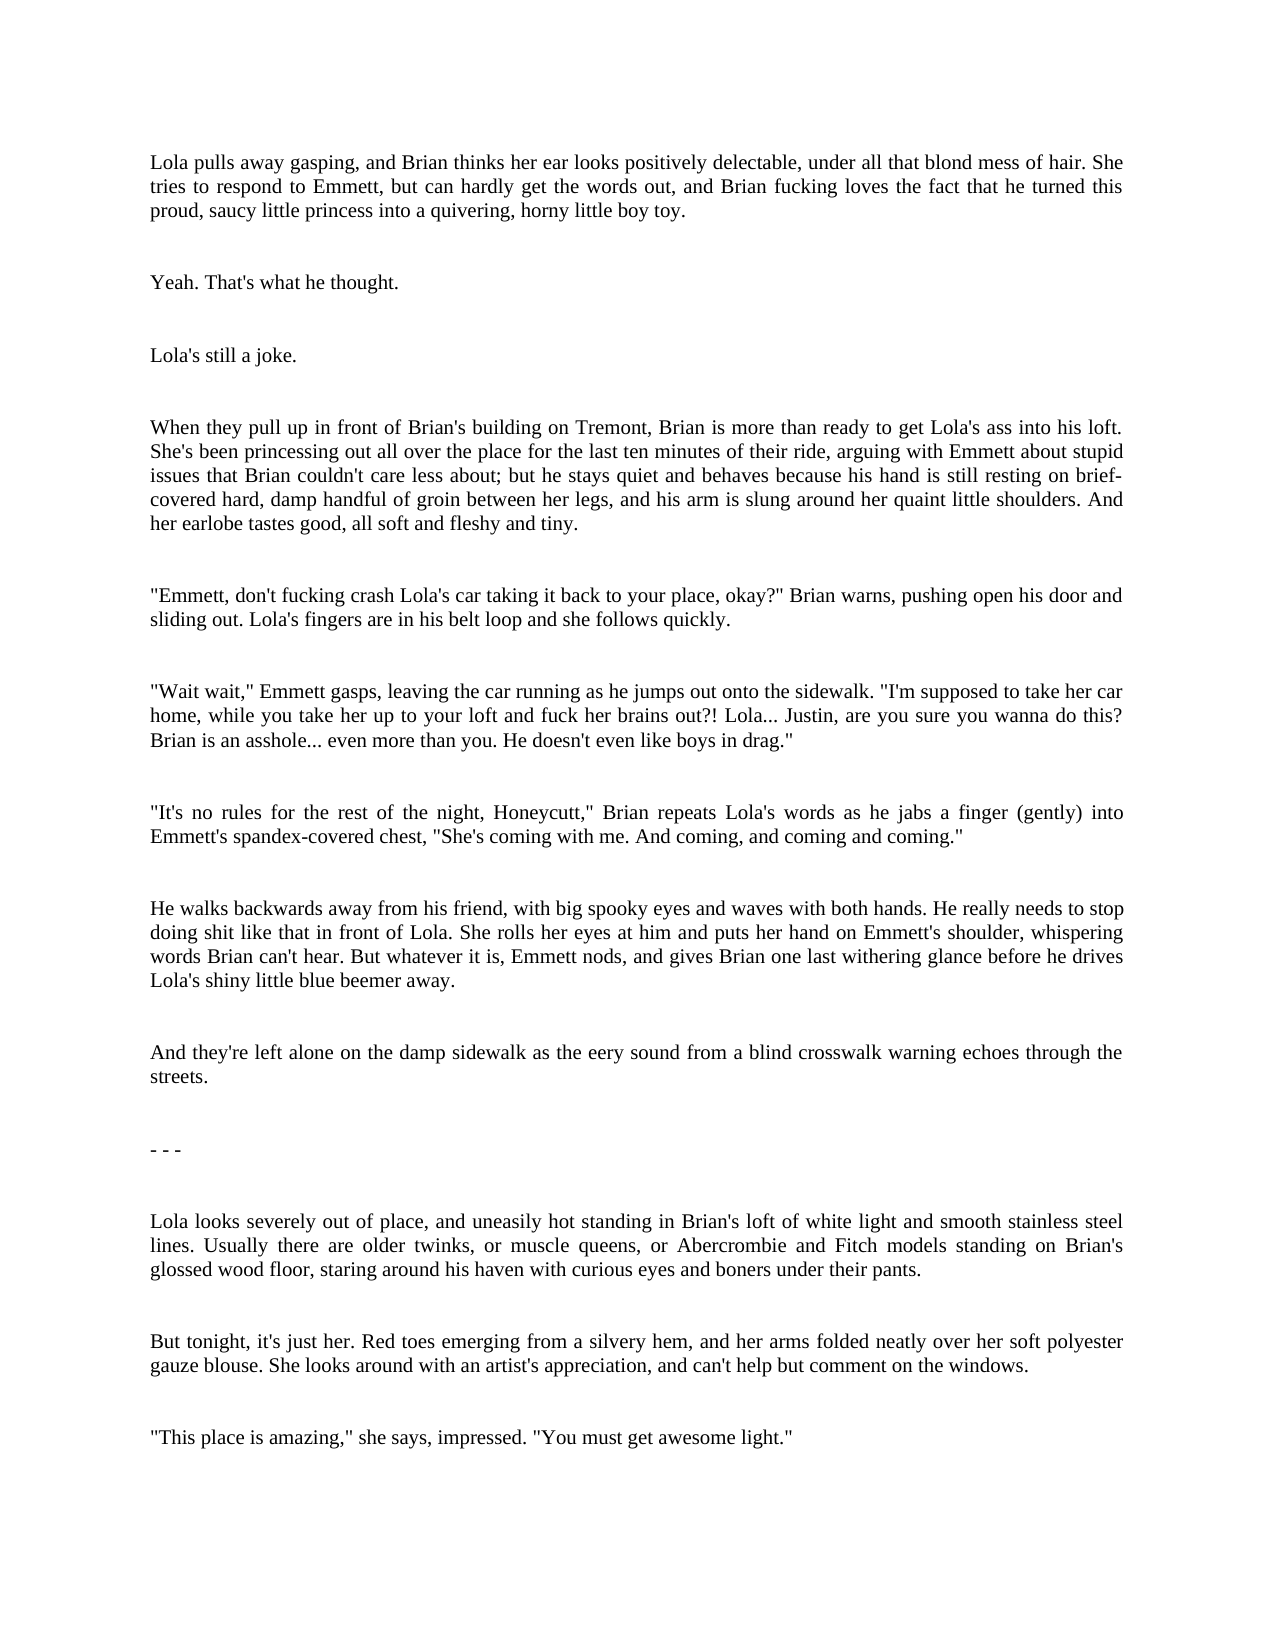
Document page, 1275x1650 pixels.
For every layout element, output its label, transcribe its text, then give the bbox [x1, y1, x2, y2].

text Lola looks severely out of place, and uneasily hot standing in Brian's loft of white light and smooth stainless steel lines. Usually there are older twinks, or muscle queens, or Abercrombie and Fitch models standing on Brian's glossed wood floor, staring around his haven with curious eyes and boners under their pants. [150, 1209, 1125, 1281]
text Yeah. That's what he thought. [150, 270, 1125, 294]
text And they're left alone on the damp sidewalk as the eery sound from a blind crosswalk warning echoes through the streets. [150, 1040, 1125, 1088]
text Lola pulls away gasping, and Brian thinks her ear looks positively delectable, under all that blond mess of hair. She tries to respond to Emmett, but can hardly get the words out, and Brian fucking loves the fact that he turned this proud, saucy little princess into a quivering, horny little boy toy. [150, 150, 1125, 222]
text Lola's still a joke. [150, 342, 1125, 367]
text When they pull up in front of Brian's building on Tremont, Brian is more than ready to get Lola's ass into his loft. She's been princessing out all over the place for the last ten minutes of their ride, arguing with Emmett about stupid issues that Brian couldn't care less about; but he stays quiet and behaves because his hand is still resting on brief-covered hard, damp handful of groin between her legs, and his arm is slung around her quaint little shoulders. And her earlobe tastes good, all soft and fleshy and tiny. [150, 415, 1125, 535]
text But tonight, it's just her. Red toes emerging from a silvery hem, and her arms folded neatly over her soft polyester gauze blouse. She looks around with an artist's appreciation, and can't help but comment on the windows. [150, 1329, 1125, 1377]
text "It's no rules for the rest of the night, Honeycutt," Brian repeats Lola's words as he jabs a finger (gently) into Emmett's spandex-covered chest, "She's coming with me. And coming, and coming and coming." [150, 800, 1125, 848]
text - - - [150, 1137, 1125, 1161]
text He walks backwards away from his friend, with big spooky eyes and waves with both hands. He really needs to stop doing shit like that in front of Lola. She rolls her eyes at him and puts her hand on Emmett's shoulder, whispering words Brian can't hear. But whatever it is, Emmett nods, and gives Brian one last withering glance before he drives Lola's shiny little blue beemer away. [150, 896, 1125, 992]
text "Emmett, don't fucking crash Lola's car taking it back to your place, okay?" Brian warns, pushing open his door and sliding out. Lola's fingers are in his belt loop and she follows quickly. [150, 583, 1125, 631]
text "This place is amazing," she says, impressed. "You must get awesome light." [150, 1425, 1125, 1449]
text "Wait wait," Emmett gasps, leaving the car running as he jumps out onto the sidewalk. "I'm supposed to take her car home, while you take her up to your loft and fuck her brains out?! Lola... Justin, are you sure you wanna do this? Brian is an asshole... even more than you. He doesn't even like boys in drag." [150, 679, 1125, 752]
